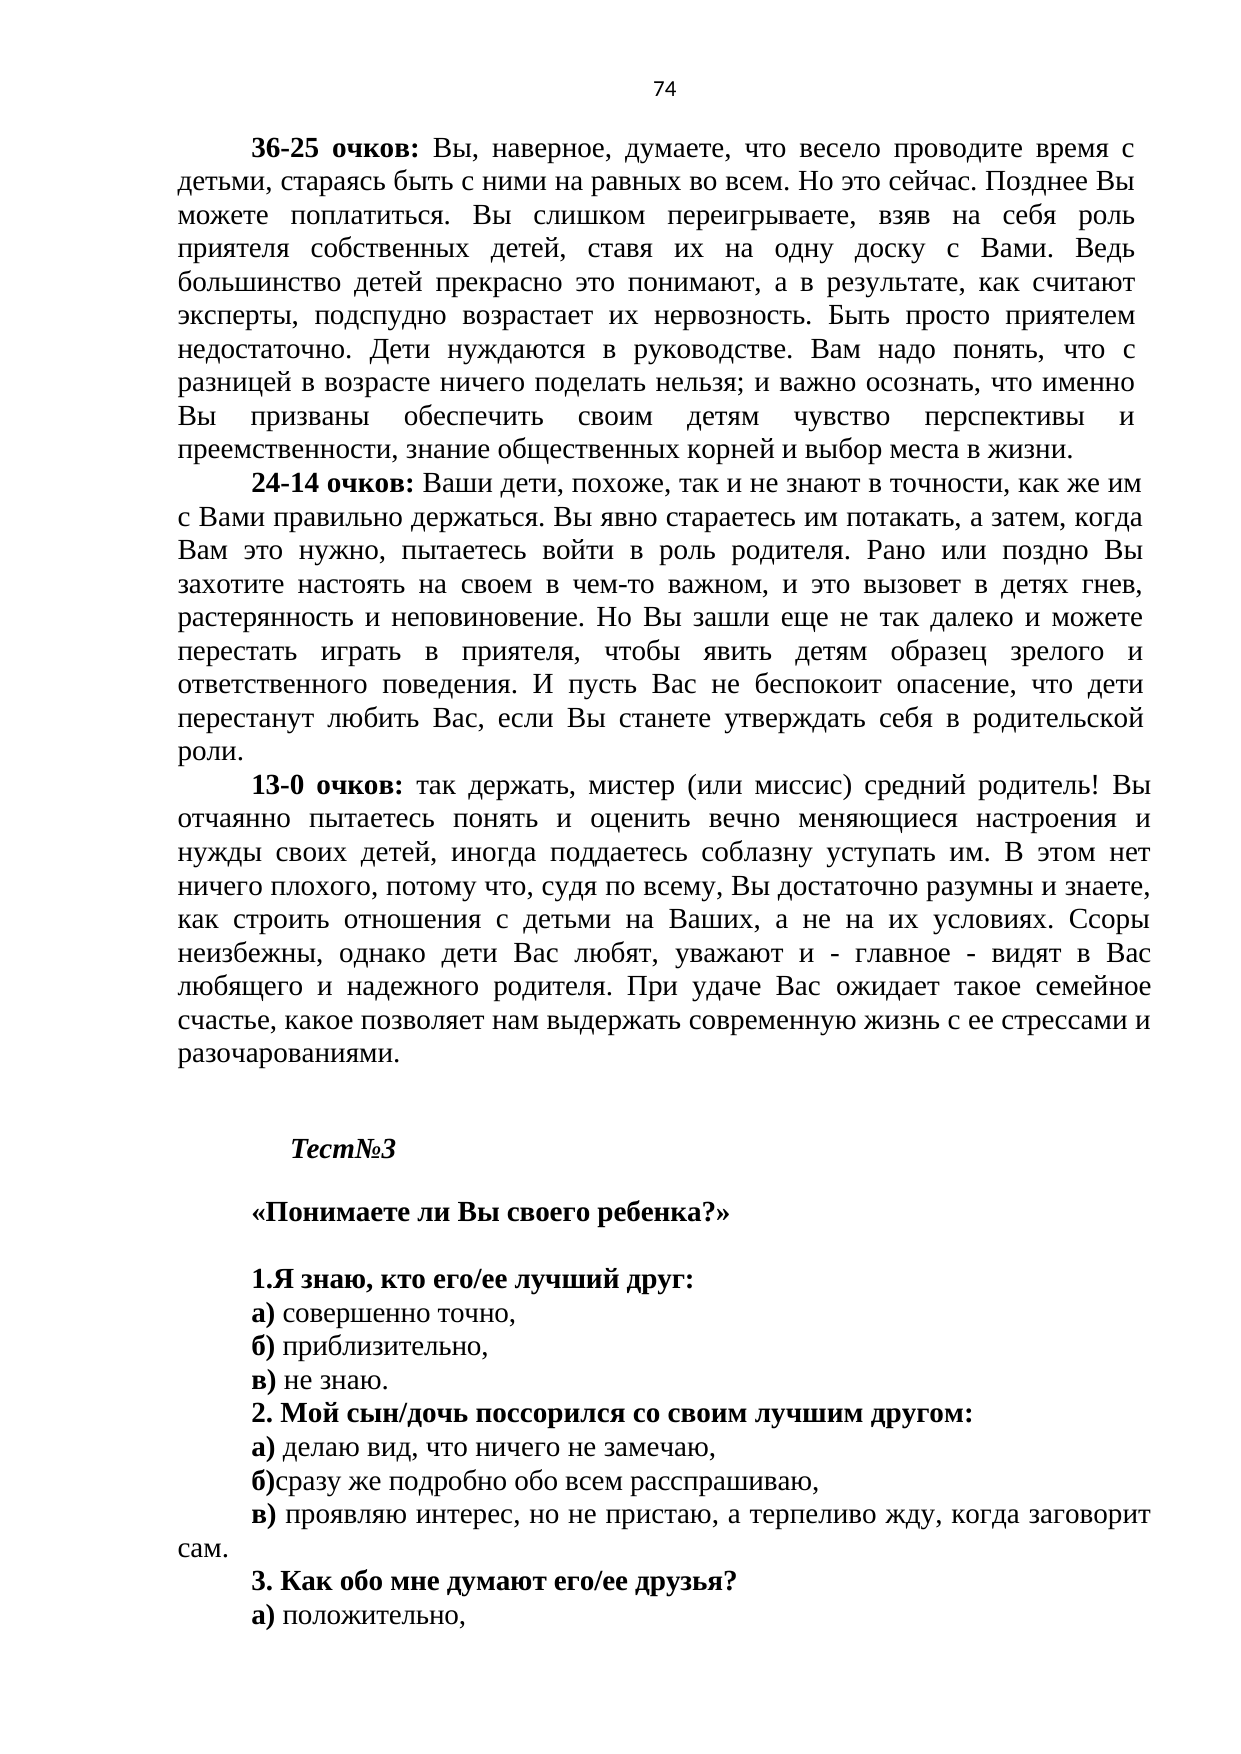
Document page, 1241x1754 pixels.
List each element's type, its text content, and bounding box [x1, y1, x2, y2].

text б)сразу же подробно обо всем расспрашиваю, [177, 1463, 1152, 1496]
text а) делаю вид, что ничего не замечаю, [177, 1429, 1152, 1463]
text б) приблизительно, [177, 1328, 1152, 1362]
subtitle Тест№3 [290, 1132, 1152, 1165]
text 24-14 очков: Ваши дети, похоже, так и не знают в точности, как же им с Вами правильно держаться. Вы явно стараетесь им потакать, а затем, когда Вам это нужно, пытаетесь войти в роль родителя. Рано или поздно Вы захотите настоять на своем в чем-то важном, и это вызовет в детях гнев, растерянность и неповиновение. Но Вы зашли еще не так далеко и можете перестать играть в приятеля, чтобы явить детям образец зрелого и ответственного поведения. И пусть Вас не беспокоит опасение, что дети перестанут любить Вас, если Вы станете утверждать себя в родительской роли. [177, 465, 1144, 767]
text 13-0 очков: так держать, мистер (или миссис) средний родитель! Вы отчаянно пытаетесь понять и оценить вечно меняющиеся настроения и нужды своих детей, иногда поддаетесь соблазну уступать им. В этом нет ничего плохого, потому что, судя по всему, Вы достаточно разумны и знаете, как строить отношения с детьми на Ваших, а не на их условиях. Ссоры неизбежны, однако дети Вас любят, уважают и - главное - видят в Вас любящего и надежного родителя. При удаче Вас ожидает такое семейное счастье, какое позволяет нам выдержать современную жизнь с ее стрессами и разочарованиями. [177, 767, 1152, 1069]
text в) проявляю интерес, но не пристаю, а терпеливо жду, когда заговорит сам. [177, 1496, 1152, 1563]
text 3. Как обо мне думают его/ее друзья? [177, 1563, 1152, 1597]
text а) совершенно точно, [177, 1295, 1152, 1328]
text «Понимаете ли Вы своего ребенка?» [177, 1194, 1152, 1228]
text в) не знаю. [177, 1362, 1170, 1396]
text 1.Я знаю, кто его/ее лучший друг: [177, 1261, 1152, 1295]
text 2. Мой сын/дочь поссорился со своим лучшим другом: [177, 1396, 1170, 1429]
text 36-25 очков: Вы, наверное, думаете, что весело проводите время с детьми, стараясь быть с ними на равных во всем. Но это сейчас. Позднее Вы можете поплатиться. Вы слишком переигрываете, взяв на себя роль приятеля собственных детей, ставя их на одну доску с Вами. Ведь большинство детей прекрасно это понимают, а в результате, как считают эксперты, подспудно возрастает их нервозность. Быть просто приятелем недостаточно. Дети нуждаются в руководстве. Вам надо понять, что с разницей в возрасте ничего поделать нельзя; и важно осознать, что именно Вы призваны обеспечить своим детям чувство перспективы и преемственности, знание общественных корней и выбор места в жизни. [177, 130, 1136, 465]
text а) положительно, [177, 1597, 1152, 1630]
